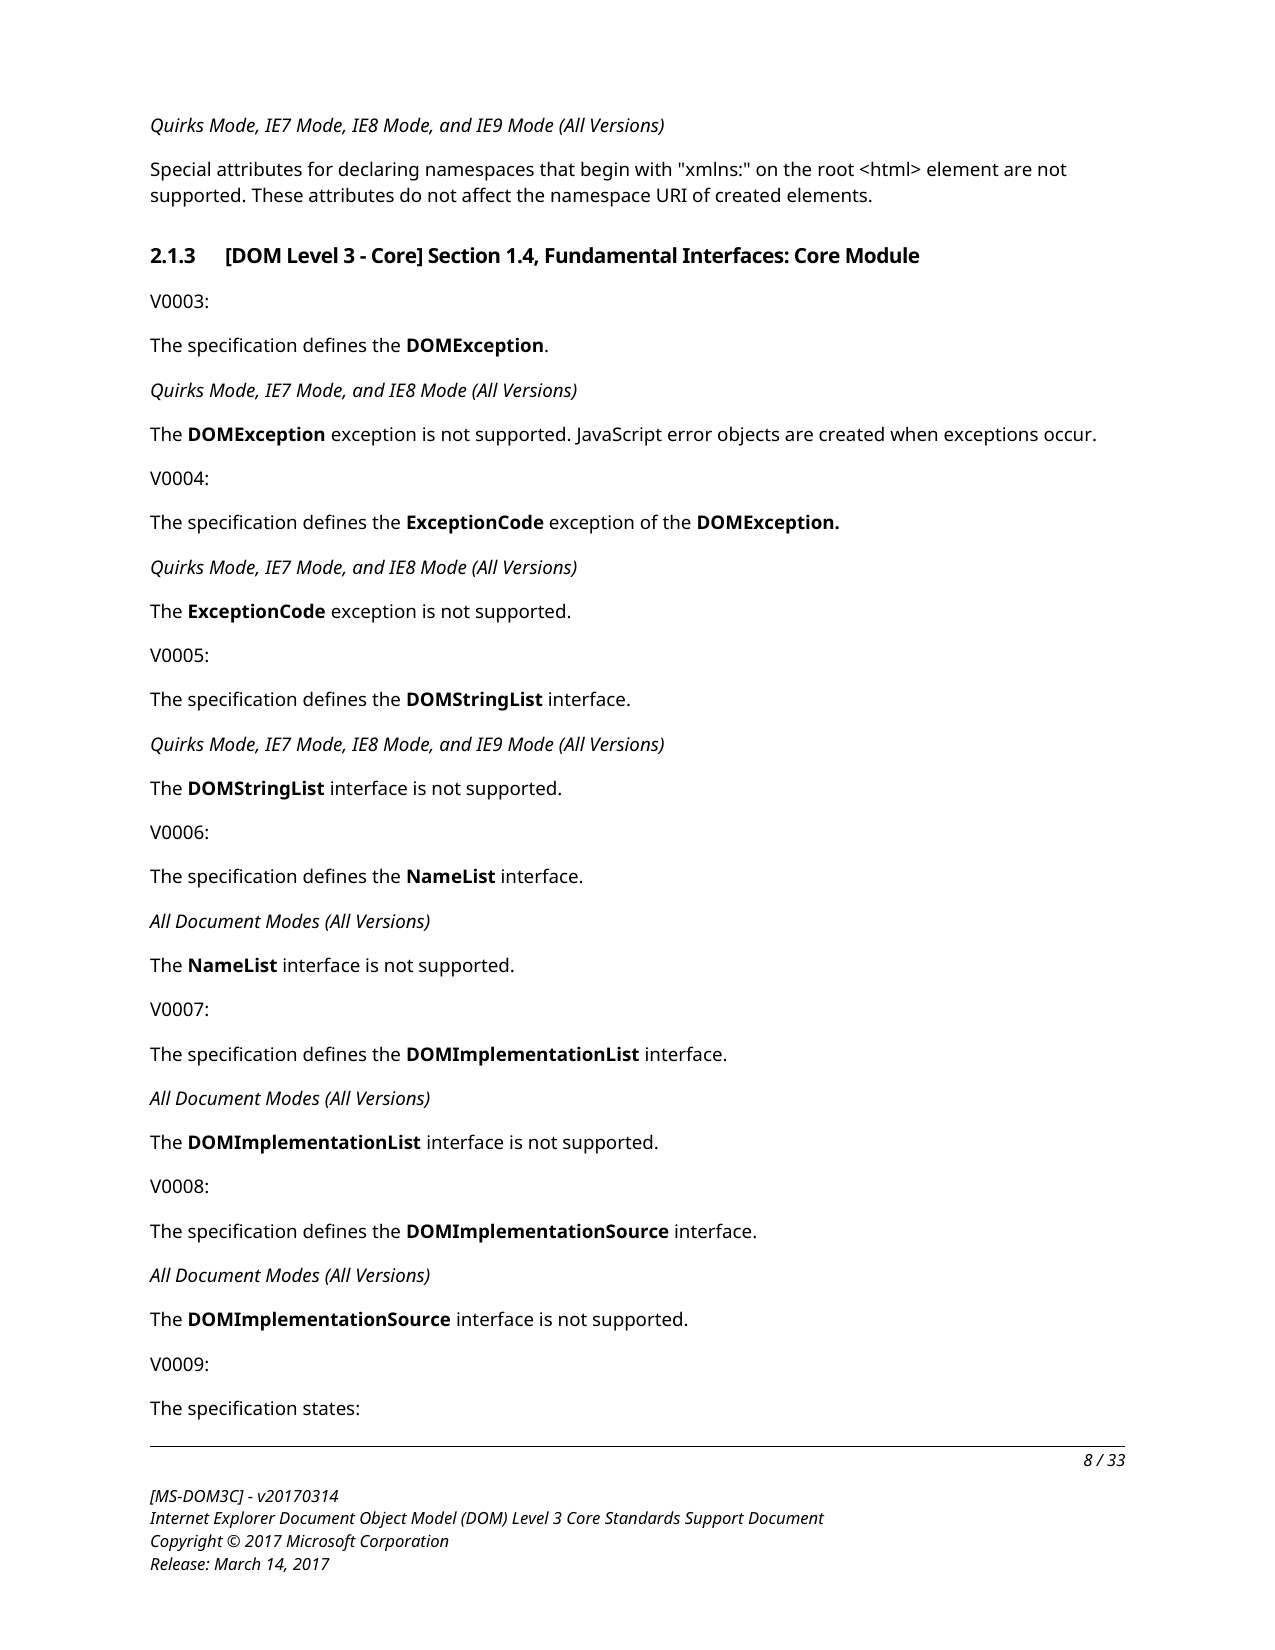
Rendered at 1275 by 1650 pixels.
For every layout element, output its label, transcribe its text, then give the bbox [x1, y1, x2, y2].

text V0005: [150, 642, 1125, 668]
text The DOMImplementationSource interface is not supported. [150, 1307, 1125, 1332]
text The DOMException exception is not supported. JavaScript error objects are created when exceptions occur. [150, 421, 1125, 447]
text The specification defines the ExceptionCode exception of the DOMException. [150, 510, 1125, 535]
text Quirks Mode, IE7 Mode, IE8 Mode, and IE9 Mode (All Versions) [150, 731, 1125, 757]
text The NameList interface is not supported. [150, 952, 1125, 978]
text The DOMStringList interface is not supported. [150, 775, 1125, 801]
text V0006: [150, 819, 1125, 845]
text The specification defines the DOMImplementationList interface. [150, 1041, 1125, 1066]
text All Document Modes (All Versions) [150, 908, 1125, 934]
text Quirks Mode, IE7 Mode, and IE8 Mode (All Versions) [150, 554, 1125, 579]
text The specification states: [150, 1395, 1125, 1421]
text Special attributes for declaring namespaces that begin with "xmlns:" on the root <html> element are not supported. These attributes do not affect the namespace URI of created elements. [150, 157, 1125, 208]
text Quirks Mode, IE7 Mode, and IE8 Mode (All Versions) [150, 377, 1125, 402]
text Quirks Mode, IE7 Mode, IE8 Mode, and IE9 Mode (All Versions) [150, 112, 1125, 138]
text The DOMImplementationList interface is not supported. [150, 1129, 1125, 1155]
text All Document Modes (All Versions) [150, 1262, 1125, 1288]
text V0004: [150, 465, 1125, 491]
text The specification defines the DOMException. [150, 333, 1125, 358]
text V0009: [150, 1351, 1125, 1376]
text V0007: [150, 997, 1125, 1022]
subtitle [DOM Level 3 - Core] Section 1.4, Fundamental Interfaces: Core Module [150, 241, 1125, 269]
text The specification defines the NameList interface. [150, 864, 1125, 889]
text The specification defines the DOMImplementationSource interface. [150, 1218, 1125, 1243]
text The specification defines the DOMStringList interface. [150, 687, 1125, 712]
text The ExceptionCode exception is not supported. [150, 598, 1125, 624]
text V0008: [150, 1174, 1125, 1199]
text All Document Modes (All Versions) [150, 1085, 1125, 1111]
text V0003: [150, 288, 1125, 314]
